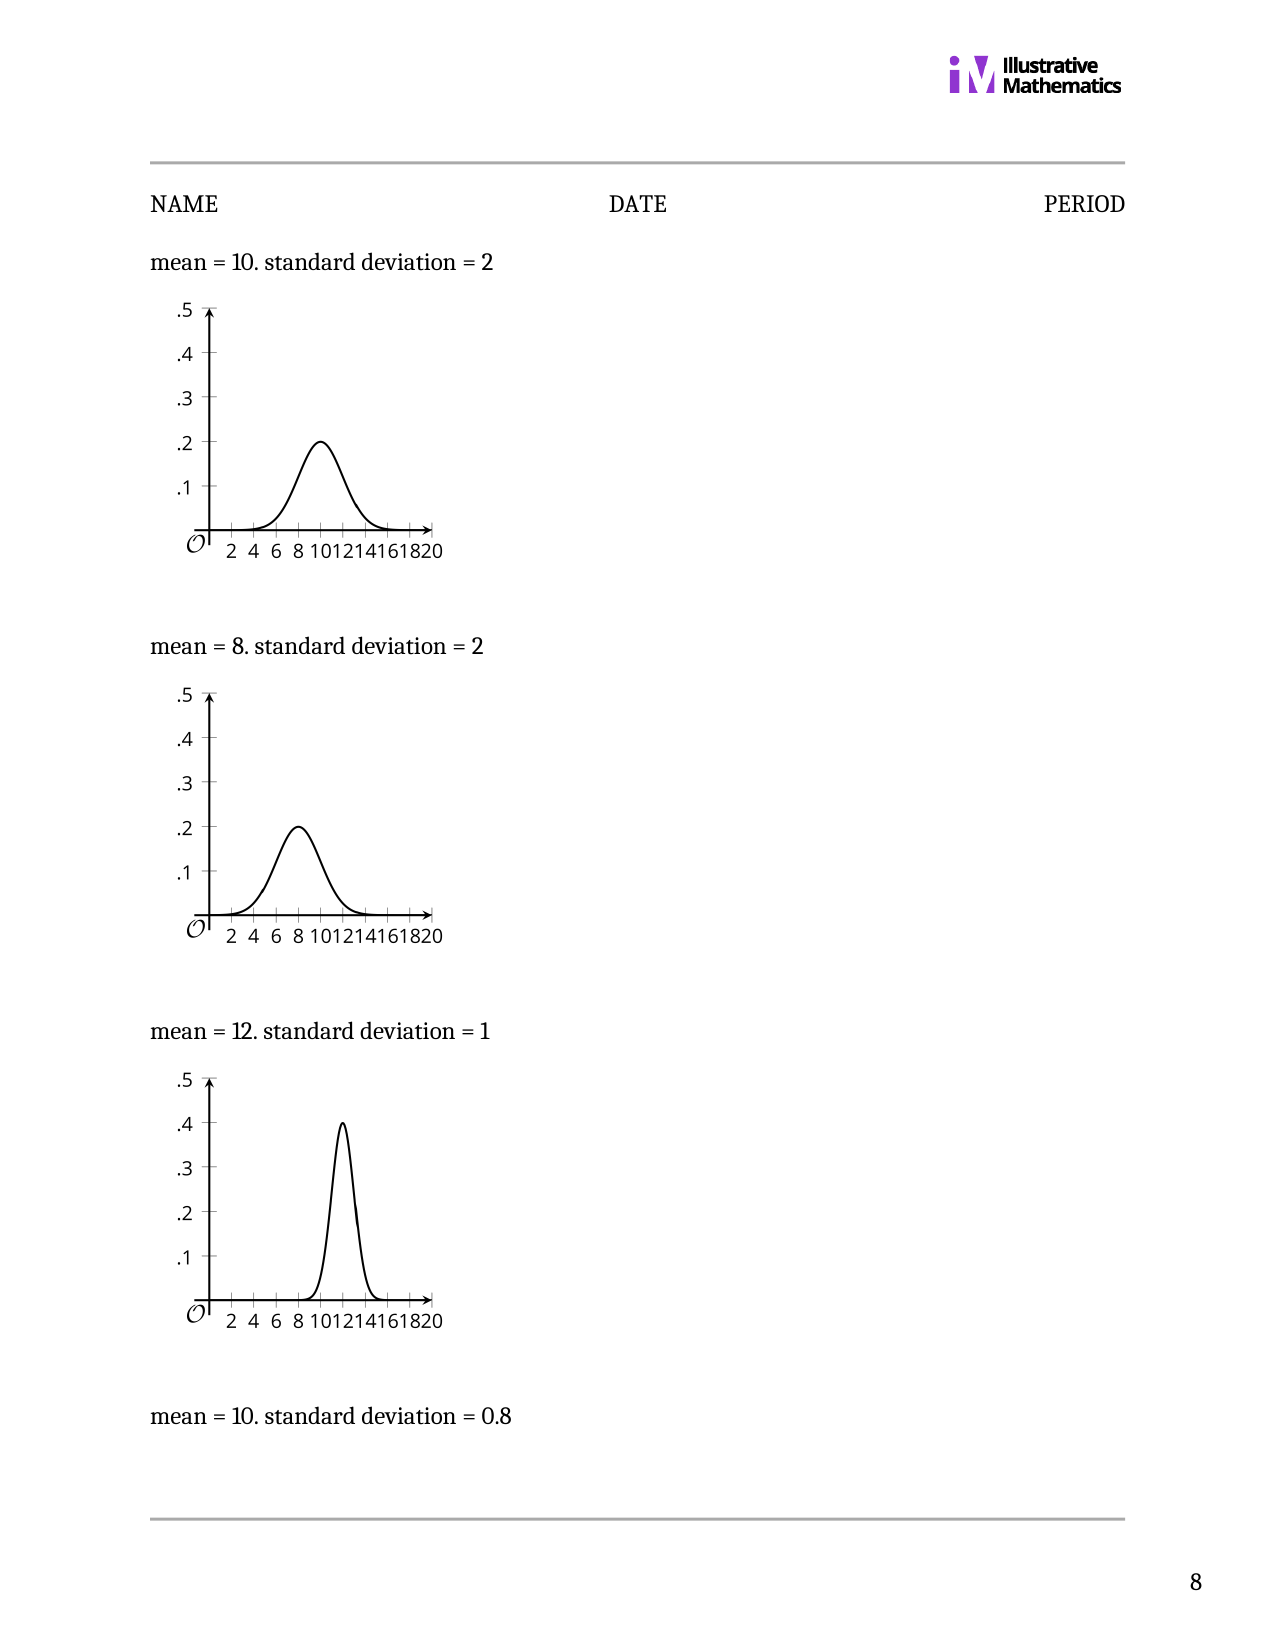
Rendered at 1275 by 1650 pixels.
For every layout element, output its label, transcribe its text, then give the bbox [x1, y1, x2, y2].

text mean = 10. standard deviation = 0.8 [150, 1402, 1125, 1431]
picture [949, 55, 1121, 93]
text mean = 10. standard deviation = 2 [150, 247, 1125, 276]
text mean = 8. standard deviation = 2 [150, 632, 1125, 661]
picture [168, 679, 451, 951]
picture [168, 1064, 451, 1336]
text mean = 12. standard deviation = 1 [150, 1017, 1125, 1046]
picture [168, 295, 451, 566]
